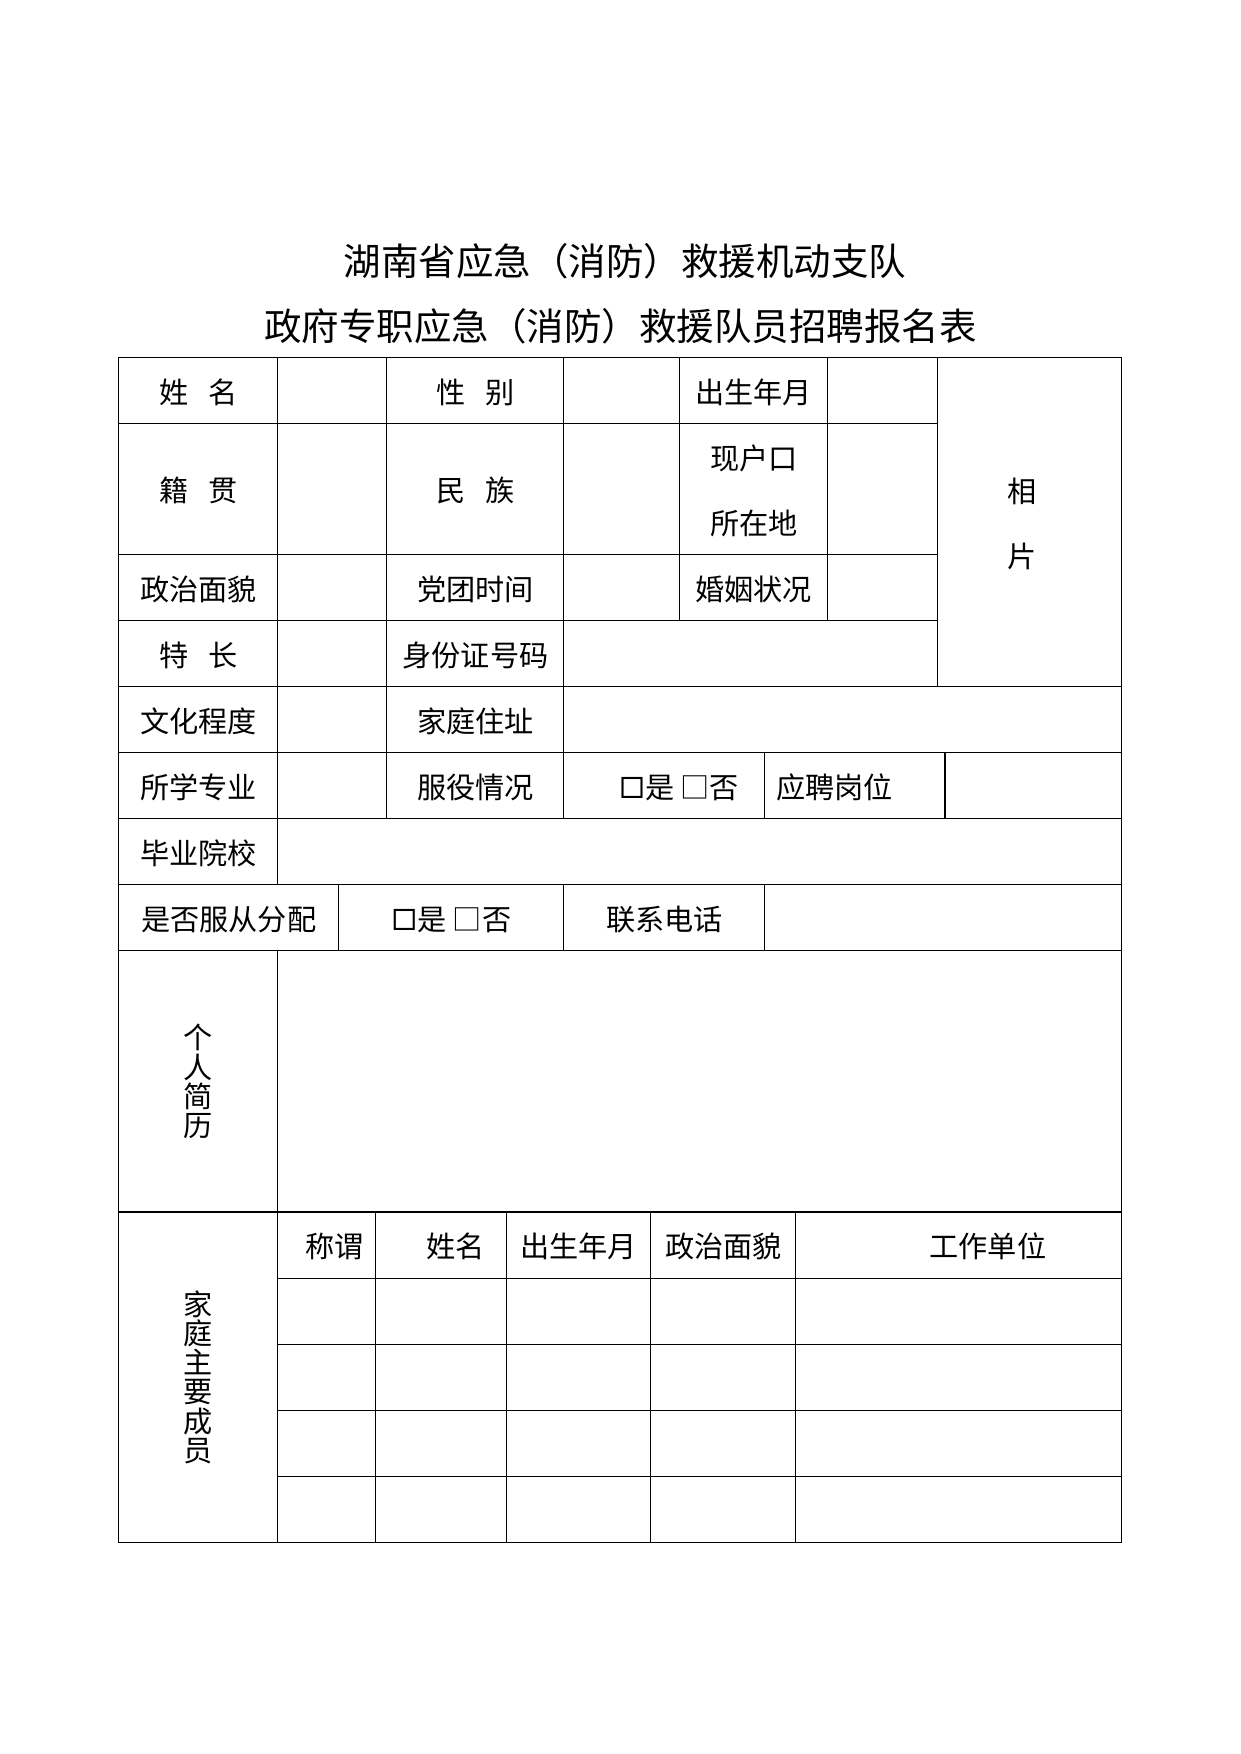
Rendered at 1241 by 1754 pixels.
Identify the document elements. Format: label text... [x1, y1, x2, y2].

table_cell [278, 819, 1121, 884]
table_cell 工作单位 [796, 1213, 1121, 1277]
table_cell 是否服从分配 [119, 885, 338, 950]
table_cell [278, 951, 1121, 1211]
table_cell [651, 1345, 795, 1409]
table_cell [651, 1279, 795, 1343]
table_cell 应聘岗位 [765, 753, 944, 818]
text 湖南省应急（消防）救援机动支队 [187, 227, 1053, 292]
table_cell 家庭住址 [387, 687, 563, 752]
table_cell [564, 687, 1121, 752]
table_cell 称谓 [278, 1213, 375, 1277]
table_cell [278, 1279, 375, 1343]
table_cell [507, 1345, 650, 1409]
table_cell [278, 1345, 375, 1409]
table_cell [507, 1279, 650, 1343]
table_cell [376, 1345, 506, 1409]
table_cell [278, 687, 386, 752]
table_cell [278, 424, 386, 554]
table_cell [278, 1477, 375, 1542]
table_cell [278, 555, 386, 620]
table_cell 所学专业 [119, 753, 277, 818]
table_cell [376, 1477, 506, 1542]
table_cell [507, 1411, 650, 1476]
table_cell 民 族 [387, 424, 563, 554]
table_cell [376, 1411, 506, 1476]
table_header [828, 358, 937, 423]
table_cell [564, 424, 679, 554]
table_cell [651, 1411, 795, 1476]
table_cell [376, 1279, 506, 1343]
table_cell 政治面貌 [651, 1213, 795, 1277]
table_cell 婚姻状况 [680, 555, 827, 620]
table_cell [828, 555, 937, 620]
table_cell 是 □否 [564, 753, 764, 818]
table_cell 籍 贯 [119, 424, 277, 554]
table_cell 文化程度 [119, 687, 277, 752]
table_cell 党团时间 [387, 555, 563, 620]
table_cell 服役情况 [387, 753, 563, 818]
table_cell 是 □否 [339, 885, 563, 950]
table_cell [564, 555, 679, 620]
table_cell [278, 1411, 375, 1476]
table_cell 身份证号码 [387, 621, 563, 686]
table_cell 姓名 [376, 1213, 506, 1277]
table_header [564, 358, 679, 423]
table_header [278, 358, 386, 423]
table_cell [564, 621, 937, 686]
table_cell [796, 1345, 1121, 1409]
table_cell [828, 424, 937, 554]
table_cell 特 长 [119, 621, 277, 686]
table_cell [796, 1279, 1121, 1343]
table_header 出生年月 [680, 358, 827, 423]
table_cell [765, 885, 1121, 950]
table_header 相 片 [938, 358, 1121, 686]
table_header 姓 名 [119, 358, 277, 423]
table_cell 家庭主要成员 [119, 1213, 277, 1542]
table_cell 联系电话 [564, 885, 764, 950]
table_cell 现户口 所在地 [680, 424, 827, 554]
text 政府专职应急（消防）救援队员招聘报名表 [187, 292, 1053, 357]
table_cell [507, 1477, 650, 1542]
table_cell [796, 1477, 1121, 1542]
table_cell 政治面貌 [119, 555, 277, 620]
table_cell 出生年月 [507, 1213, 650, 1277]
table_cell [278, 621, 386, 686]
table_header 性 别 [387, 358, 563, 423]
table_cell 个人简历 [119, 951, 277, 1211]
table_cell 毕业院校 [119, 819, 277, 884]
table_cell [651, 1477, 795, 1542]
table_cell [946, 753, 1121, 818]
table_cell [278, 753, 386, 818]
table_cell [796, 1411, 1121, 1476]
